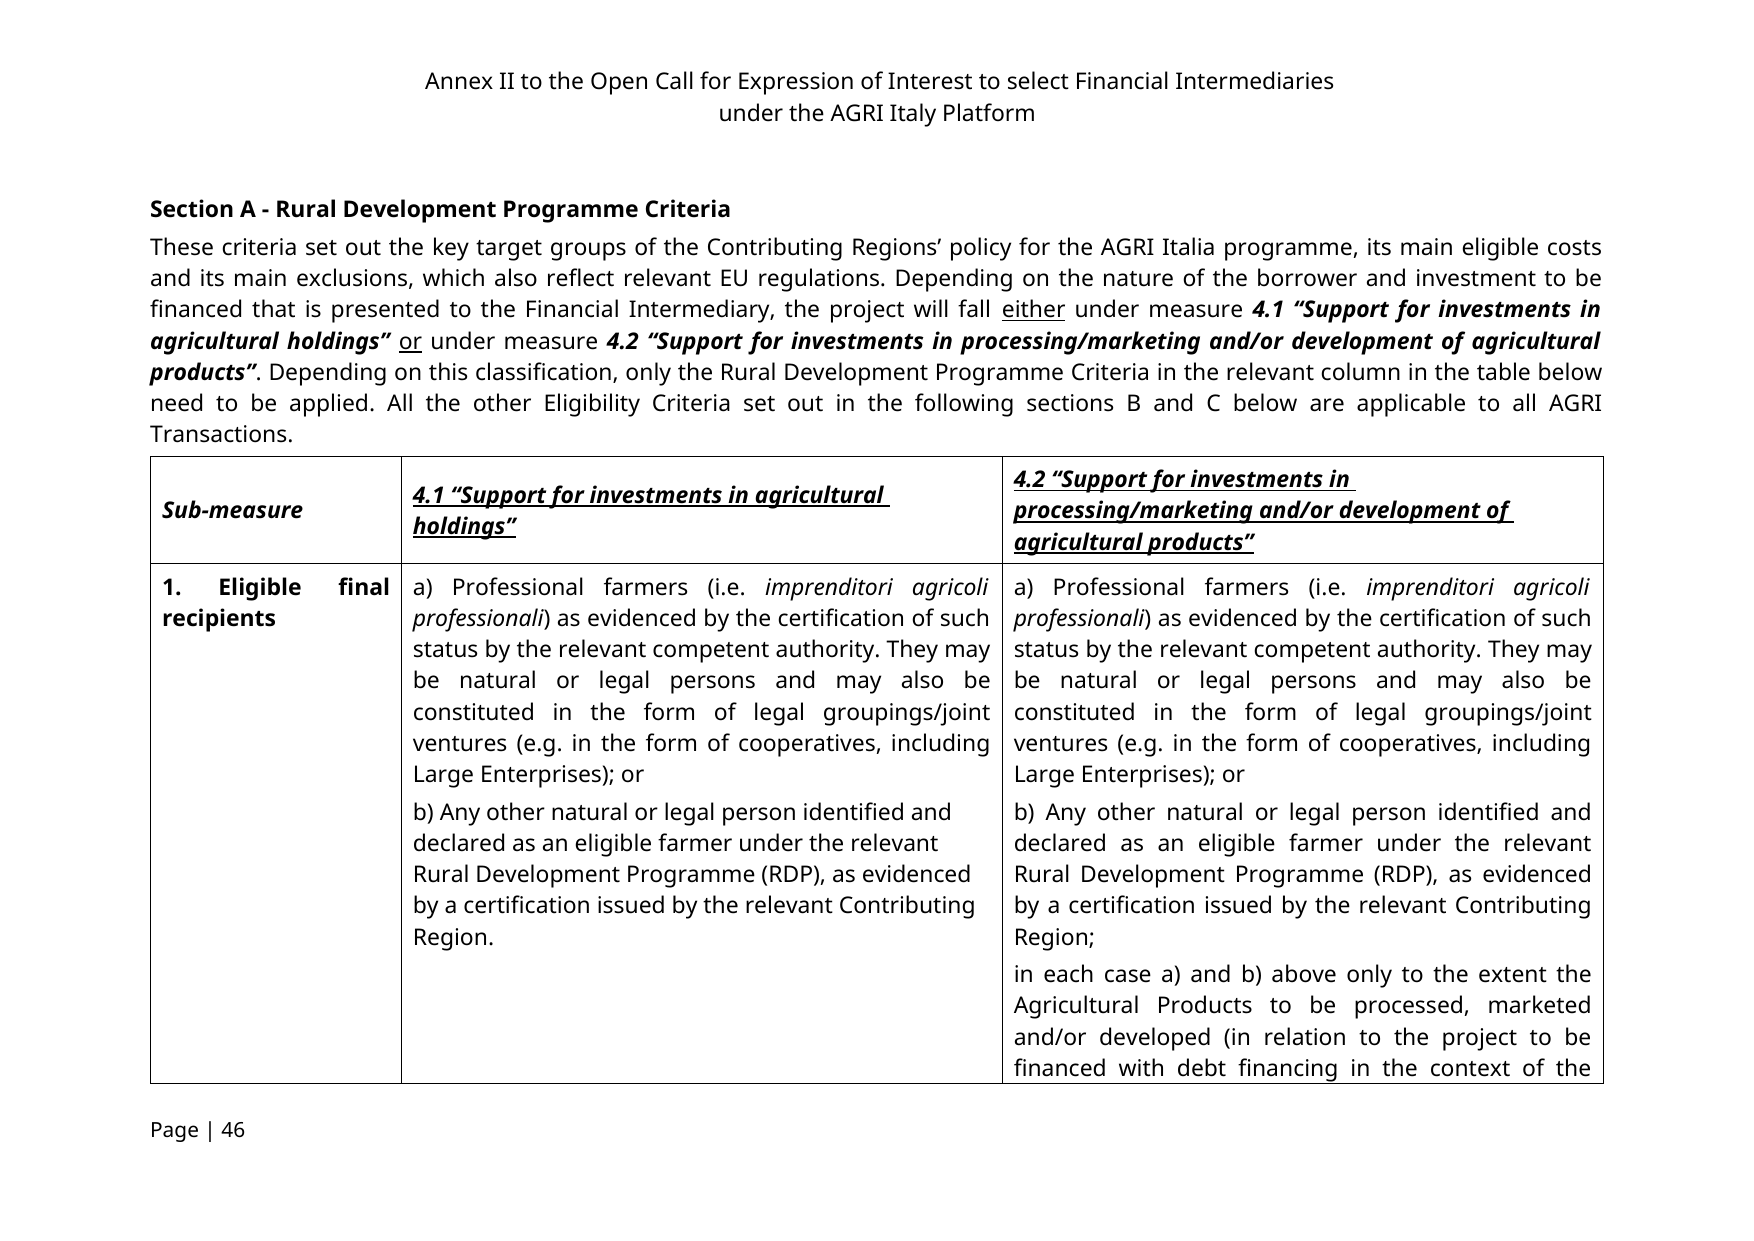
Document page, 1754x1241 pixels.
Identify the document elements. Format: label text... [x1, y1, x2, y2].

table_header 4.1 “Support for investments in agricultural holdings” [402, 457, 1002, 563]
table_header 4.2 “Support for investments in processing/marketing and/or development of agricultural products” [1003, 457, 1603, 563]
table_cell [402, 564, 1002, 1083]
table_header Sub-measure [151, 457, 401, 563]
text Section A - Rural Development Programme Criteria [150, 193, 1604, 225]
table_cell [1003, 564, 1603, 1083]
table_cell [151, 564, 401, 1083]
text These criteria set out the key target groups of the Contributing Regions’ policy for the AGRI Italia programme, its main eligible costs and its main exclusions, which also reflect relevant EU regulations. Depending on the nature of the borrower and investment to be financed that is presented to the Financial Intermediary, the project will fall either under measure 4.1 “Support for investments in agricultural holdings” or under measure 4.2 “Support for investments in processing/marketing and/or development of agricultural products”. Depending on this classification, only the Rural Development Programme Criteria in the relevant column in the table below need to be applied. All the other Eligibility Criteria set out in the following sections B and C below are applicable to all AGRI Transactions. [150, 231, 1604, 450]
